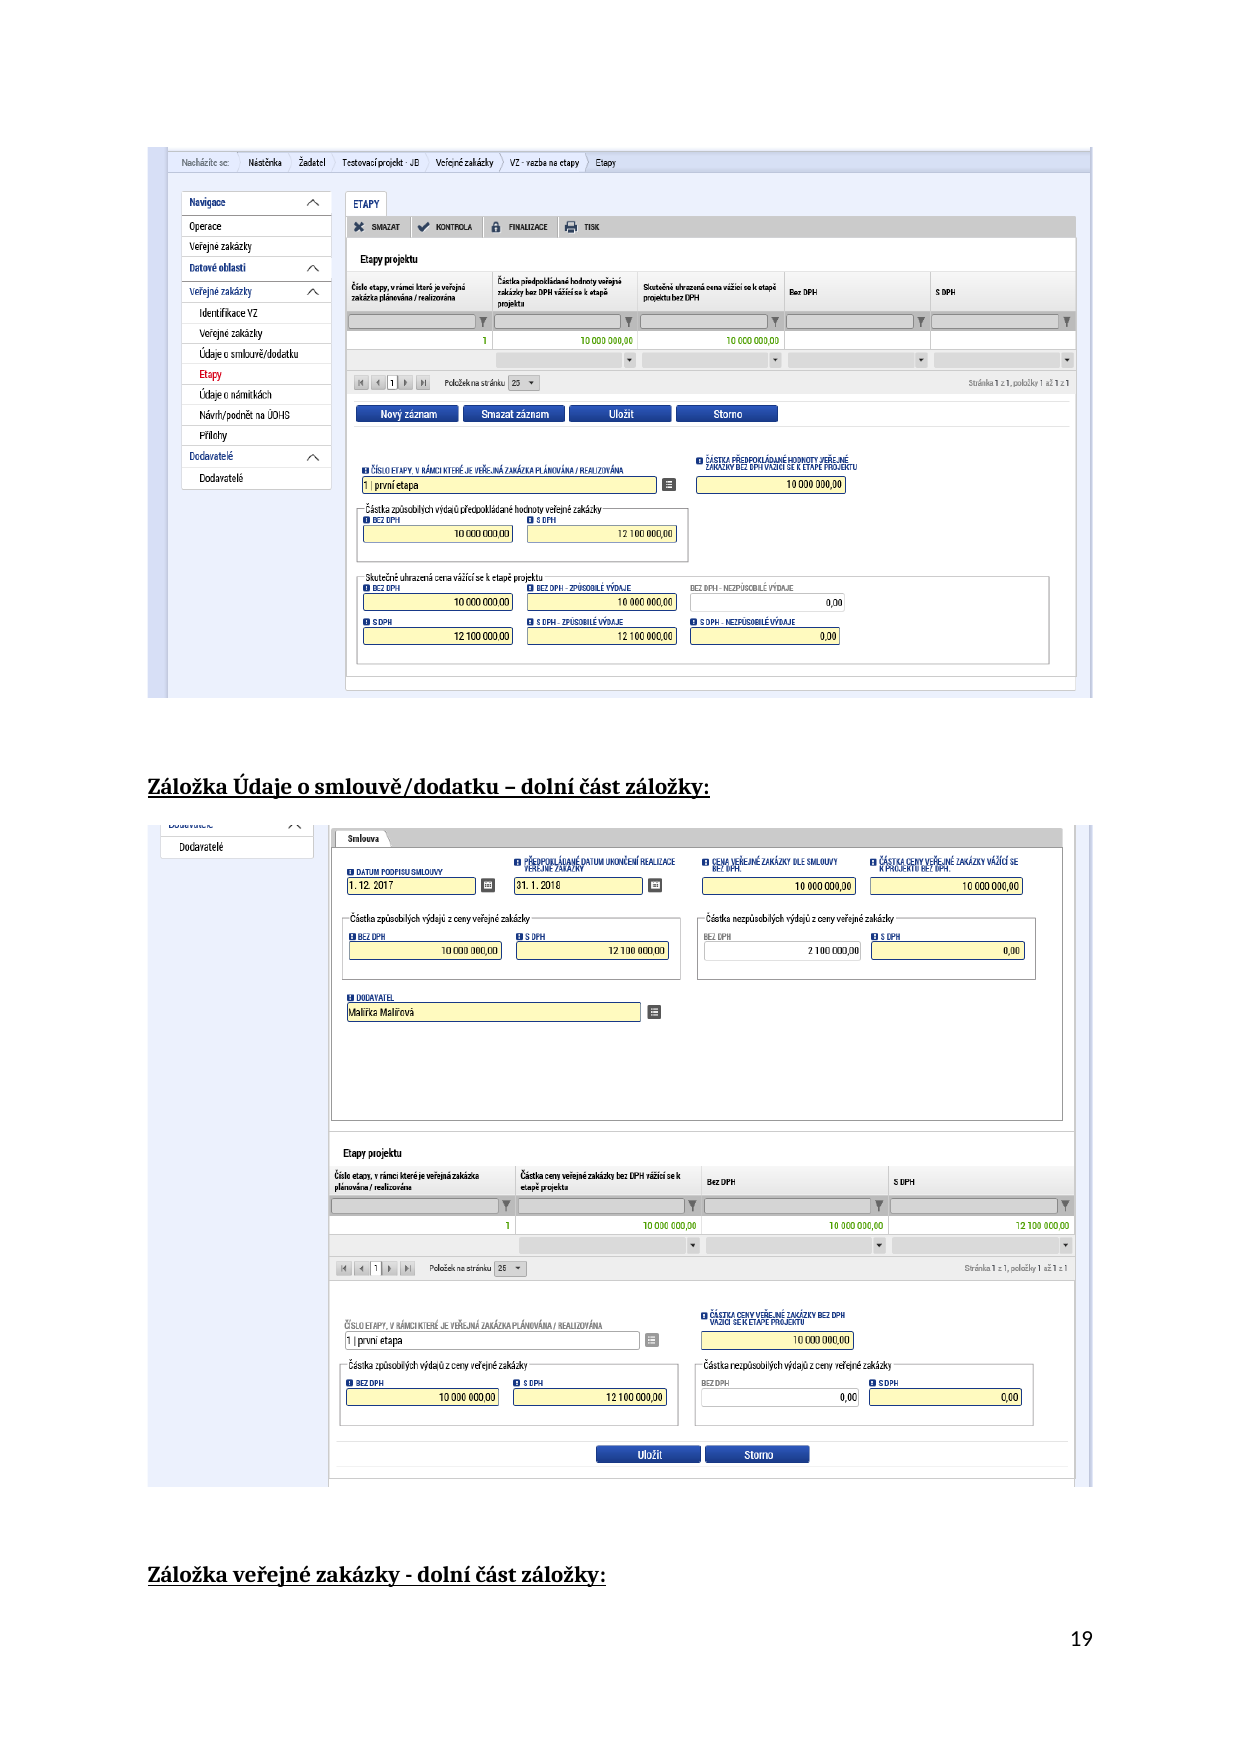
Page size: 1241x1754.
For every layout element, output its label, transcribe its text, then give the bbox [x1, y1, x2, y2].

text Záložka veřejné zakázky - dolní část záložky: [148, 1562, 1093, 1589]
picture [147, 147, 1093, 698]
text Záložka Údaje o smlouvě/dodatku – dolní část záložky: [148, 774, 1093, 800]
picture [147, 825, 1093, 1487]
